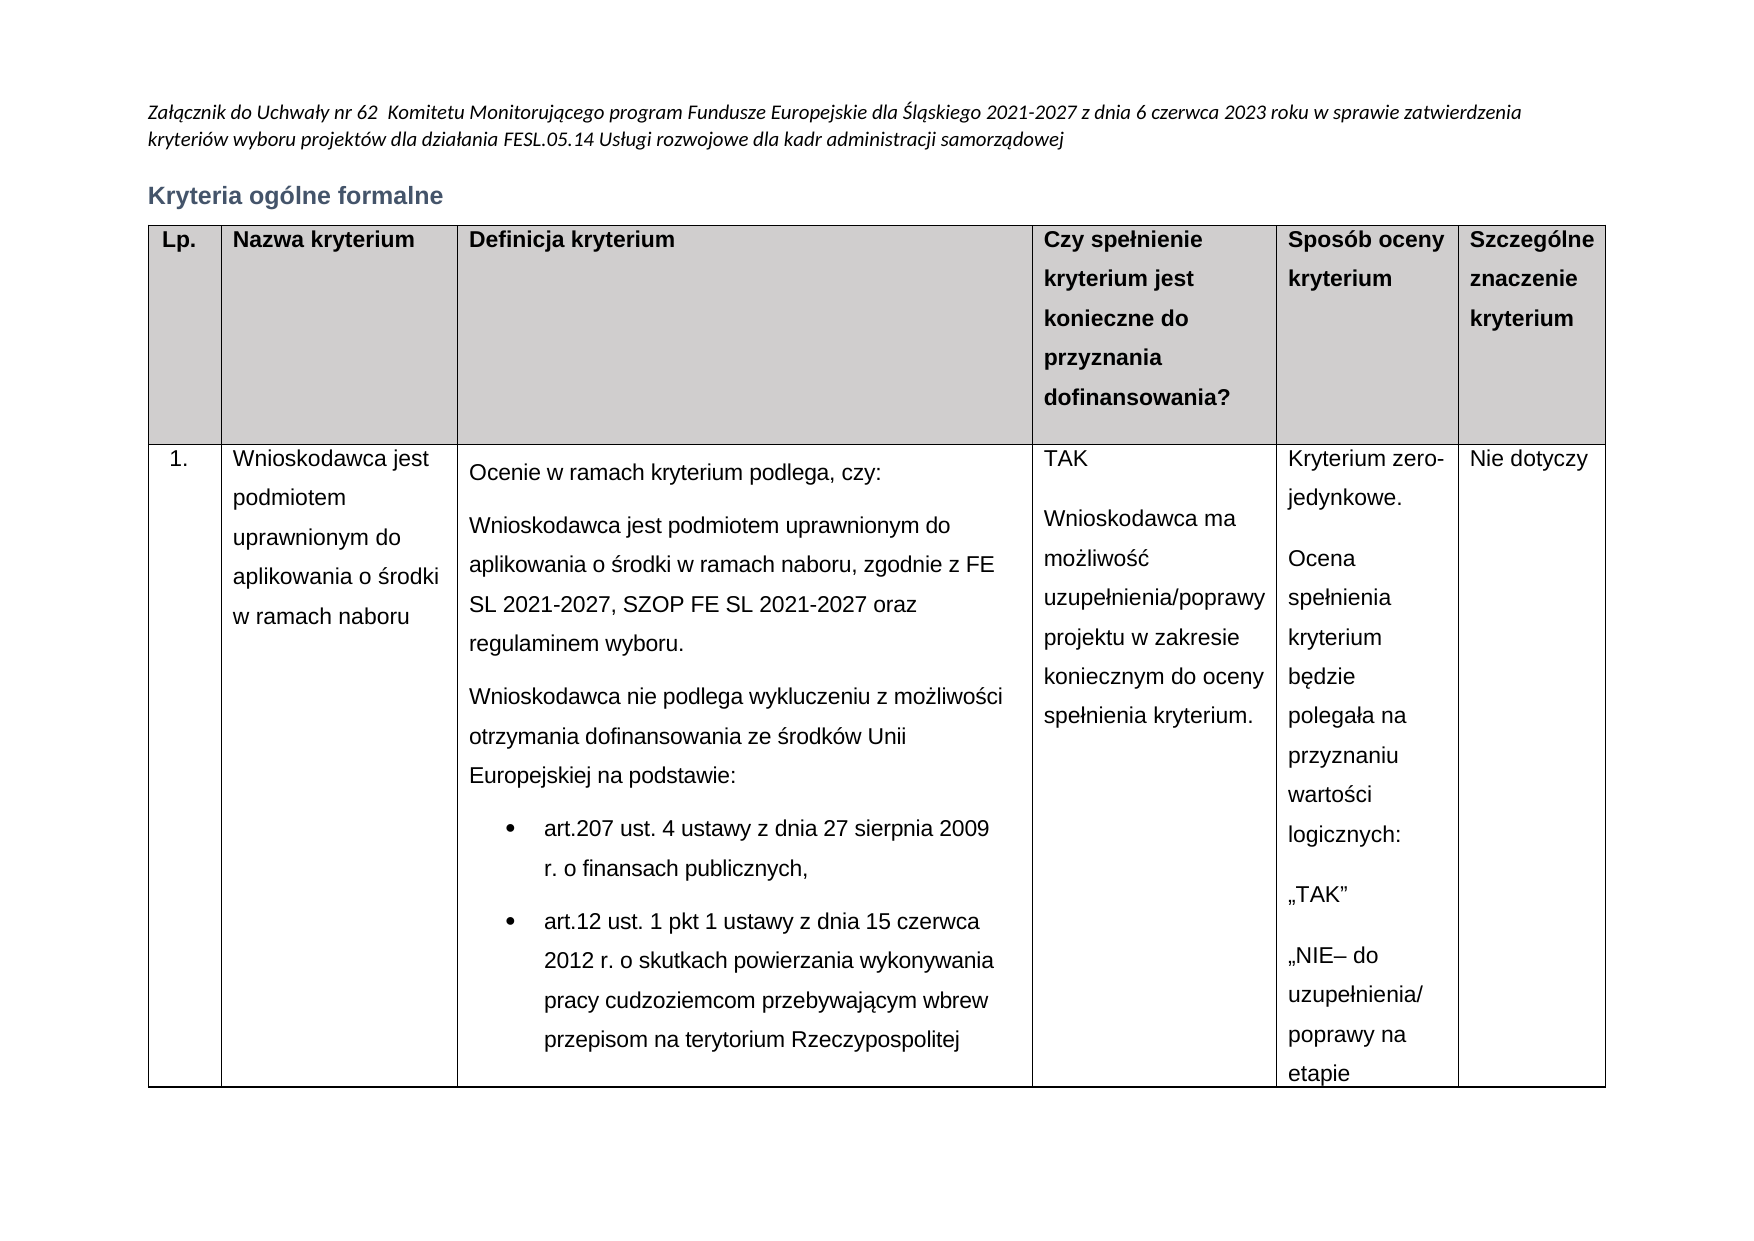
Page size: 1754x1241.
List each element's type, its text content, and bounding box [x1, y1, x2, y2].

table_cell Nie dotyczy [1459, 445, 1605, 1086]
table_header Definicja kryterium [458, 226, 1032, 444]
table_header Sposób oceny kryterium [1277, 226, 1458, 444]
table_header Szczególne znaczenie kryterium [1459, 226, 1605, 444]
table_header Czy spełnienie kryterium jest konieczne do przyznania dofinansowania? [1033, 226, 1276, 444]
table_cell [149, 445, 221, 1086]
table_header Nazwa kryterium [222, 226, 457, 444]
table_cell Wnioskodawca jest podmiotem uprawnionym do aplikowania o środki w ramach naboru [222, 445, 457, 1086]
subtitle Kryteria ogólne formalne [148, 181, 1606, 210]
table_cell TAK Wnioskodawca ma możliwość uzupełnienia/poprawy projektu w zakresie koniecznym do oceny spełnienia kryterium. [1033, 445, 1276, 1086]
table_header Lp. [149, 226, 221, 444]
